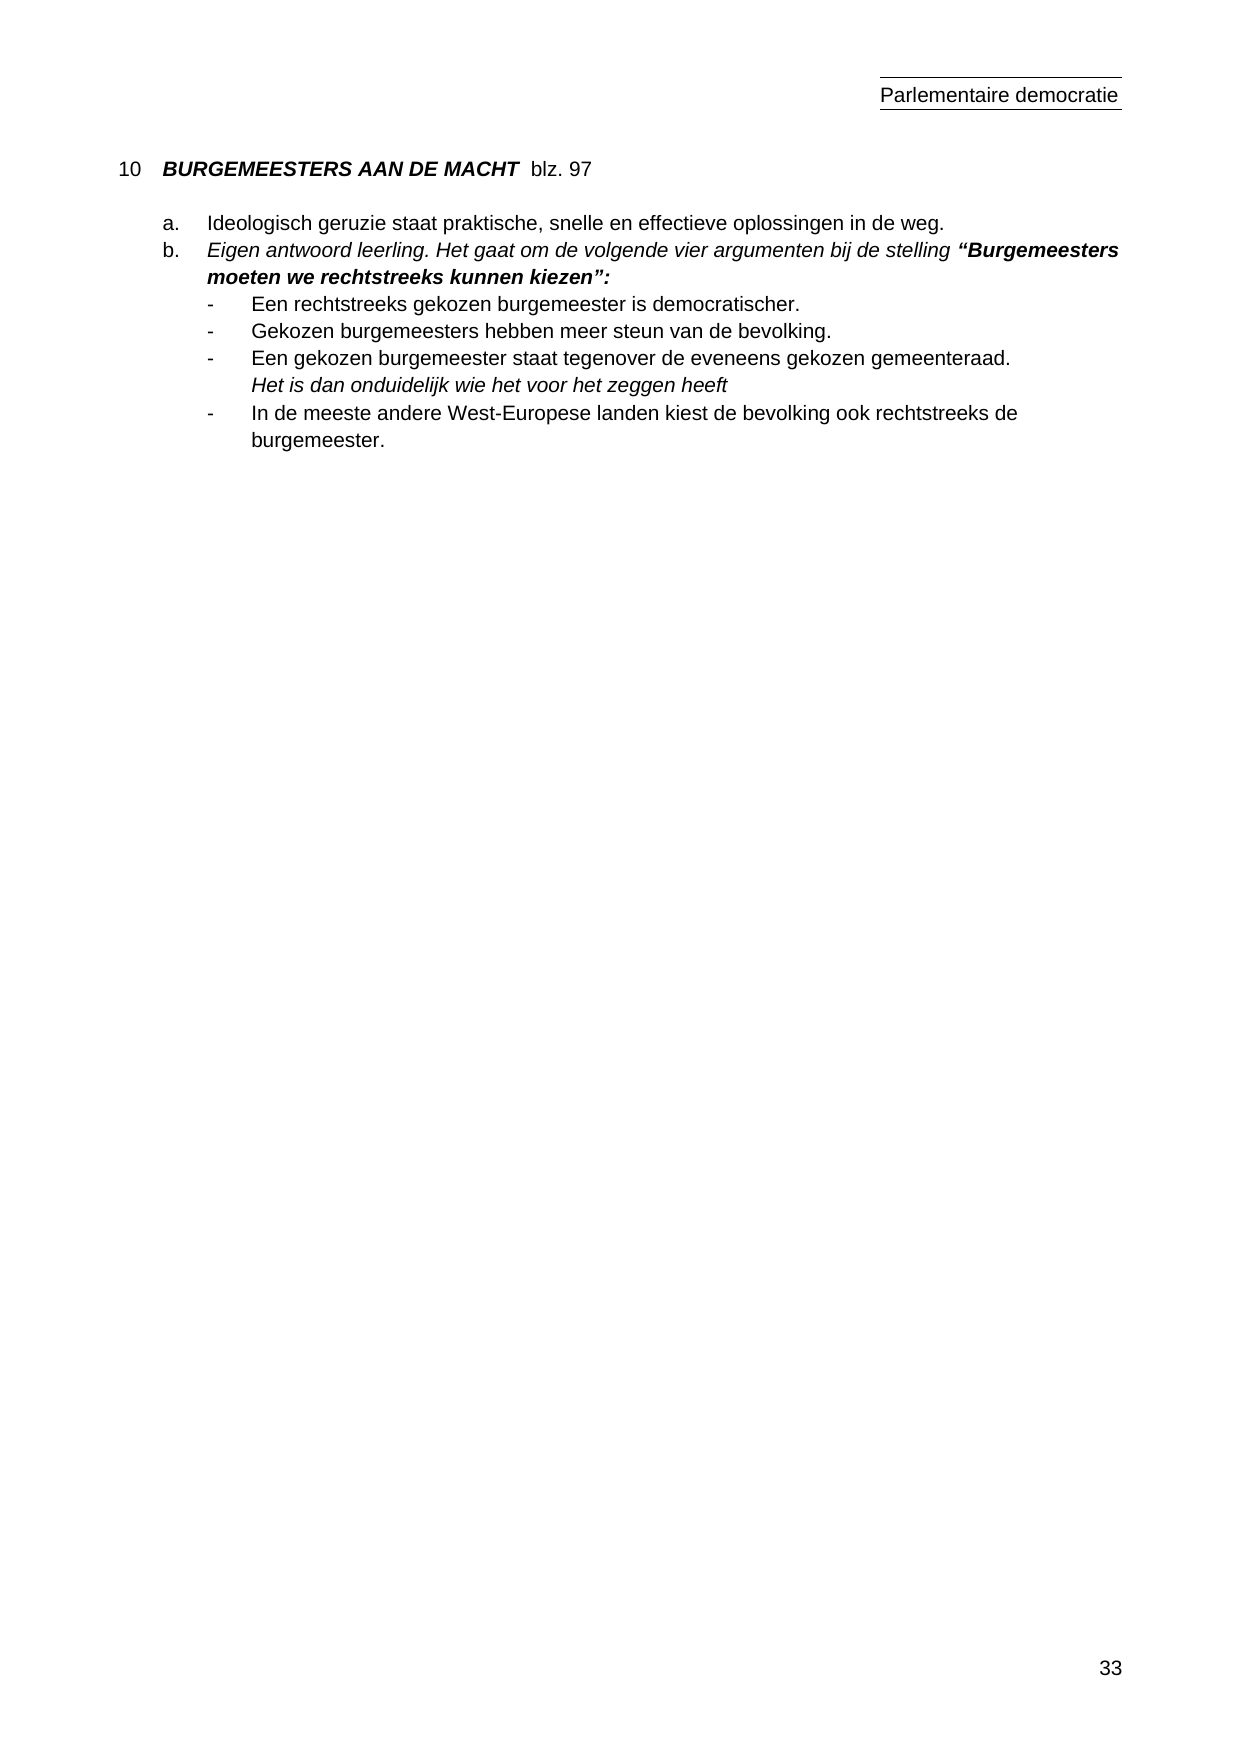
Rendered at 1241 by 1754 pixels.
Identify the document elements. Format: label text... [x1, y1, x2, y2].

text - In de meeste andere West-Europese landen kiest de bevolking ook rechtstreeks de burgemeester. [207, 397, 1122, 451]
text - Gekozen burgemeesters hebben meer steun van de bevolking. [207, 316, 1122, 343]
text - Een rechtstreeks gekozen burgemeester is democratischer. [207, 289, 1122, 316]
text a. Ideologisch geruzie staat praktische, snelle en effectieve oplossingen in de weg. [162, 208, 1122, 235]
text Het is dan onduidelijk wie het voor het zeggen heeft [251, 370, 1122, 397]
text - Een gekozen burgemeester staat tegenover de eveneens gekozen gemeenteraad. [207, 343, 1122, 370]
text 10 BURGEMEESTERS AAN DE MACHT blz. 97 [118, 153, 1122, 181]
text b. Eigen antwoord leerling. Het gaat om de volgende vier argumenten bij de stelling “Burgemeesters moeten we rechtstreeks kunnen kiezen”: [162, 235, 1122, 289]
